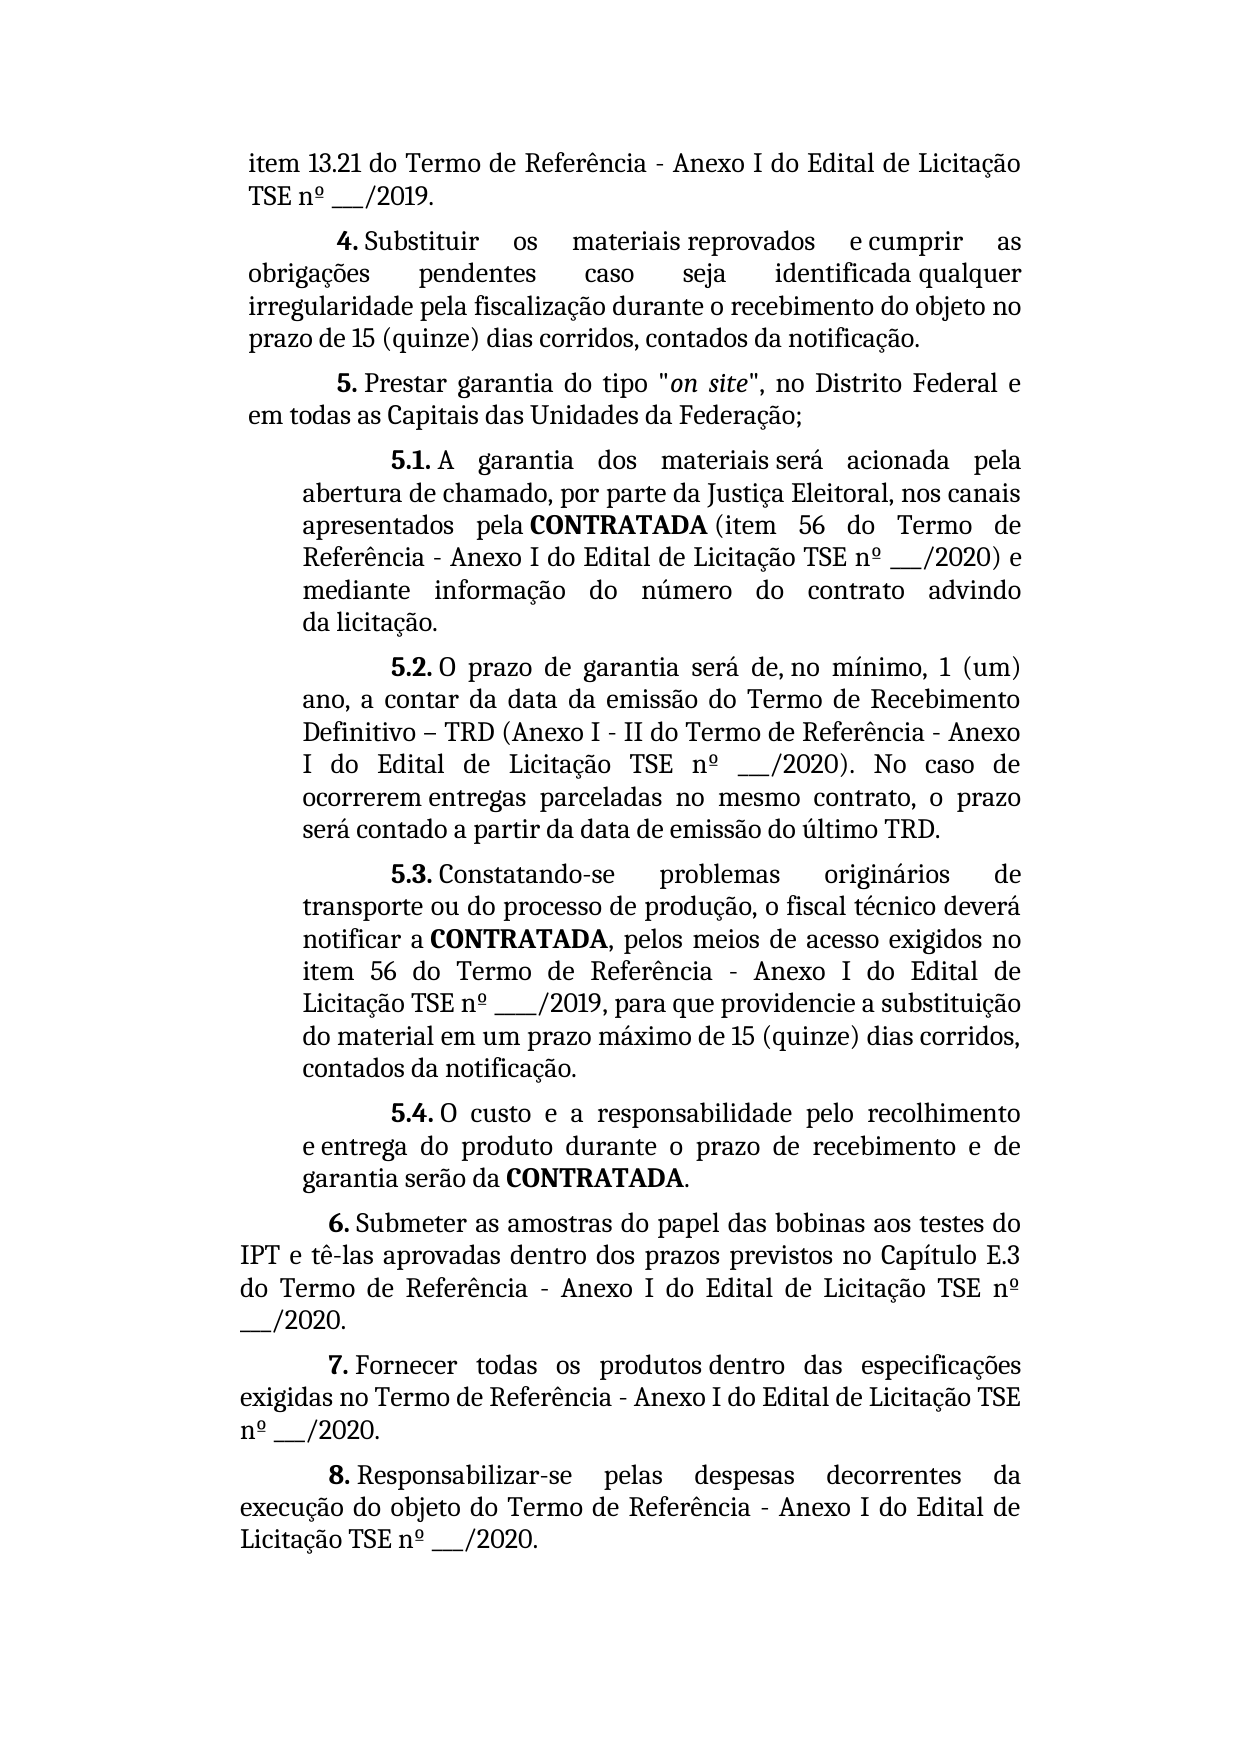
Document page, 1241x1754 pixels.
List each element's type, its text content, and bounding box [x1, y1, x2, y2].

text 5.1. A garantia dos materiais será acionada pela abertura de chamado, por parte da Justiça Eleitoral, nos canais apresentados pela CONTRATADA (item 56 do Termo de Referência - Anexo I do Edital de Licitação TSE nº ___/2020) e mediante informação do número do contrato advindo da licitação. [302, 444, 1022, 639]
text 5. Prestar garantia do tipo "on site", no Distrito Federal e em todas as Capitais das Unidades da Federação; [248, 367, 1022, 432]
text 5.2. O prazo de garantia será de, no mínimo, 1 (um) ano, a contar da data da emissão do Termo de Recebimento Definitivo – TRD (Anexo I - II do Termo de Referência - Anexo I do Edital de Licitação TSE nº ___/2020). No caso de ocorrerem entregas parceladas no mesmo contrato, o prazo será contado a partir da data de emissão do último TRD. [302, 651, 1022, 846]
text 6. Submeter as amostras do papel das bobinas aos testes do IPT e tê-las aprovadas dentro dos prazos previstos no Capítulo E.3 do Termo de Referência - Anexo I do Edital de Licitação TSE nº ___/2020. [240, 1207, 1022, 1337]
text 8. Responsabilizar-se pelas despesas decorrentes da execução do objeto do Termo de Referência - Anexo I do Edital de Licitação TSE nº ___/2020. [240, 1459, 1022, 1556]
text 5.3. Constatando-se problemas originários de transporte ou do processo de produção, o fiscal técnico deverá notificar a CONTRATADA, pelos meios de acesso exigidos no item 56 do Termo de Referência - Anexo I do Edital de Licitação TSE nº ____/2019, para que providencie a substituição do material em um prazo máximo de 15 (quinze) dias corridos, contados da notificação. [302, 858, 1022, 1085]
text 4. Substituir os materiais reprovados e cumprir as obrigações pendentes caso seja identificada qualquer irregularidade pela fiscalização durante o recebimento do objeto no prazo de 15 (quinze) dias corridos, contados da notificação. [248, 225, 1022, 354]
text 7. Fornecer todas os produtos dentro das especificações exigidas no Termo de Referência - Anexo I do Edital de Licitação TSE nº ___/2020. [240, 1349, 1022, 1446]
text 5.4. O custo e a responsabilidade pelo recolhimento e entrega do produto durante o prazo de recebimento e de garantia serão da CONTRATADA. [302, 1097, 1022, 1194]
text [248, 148, 1022, 212]
